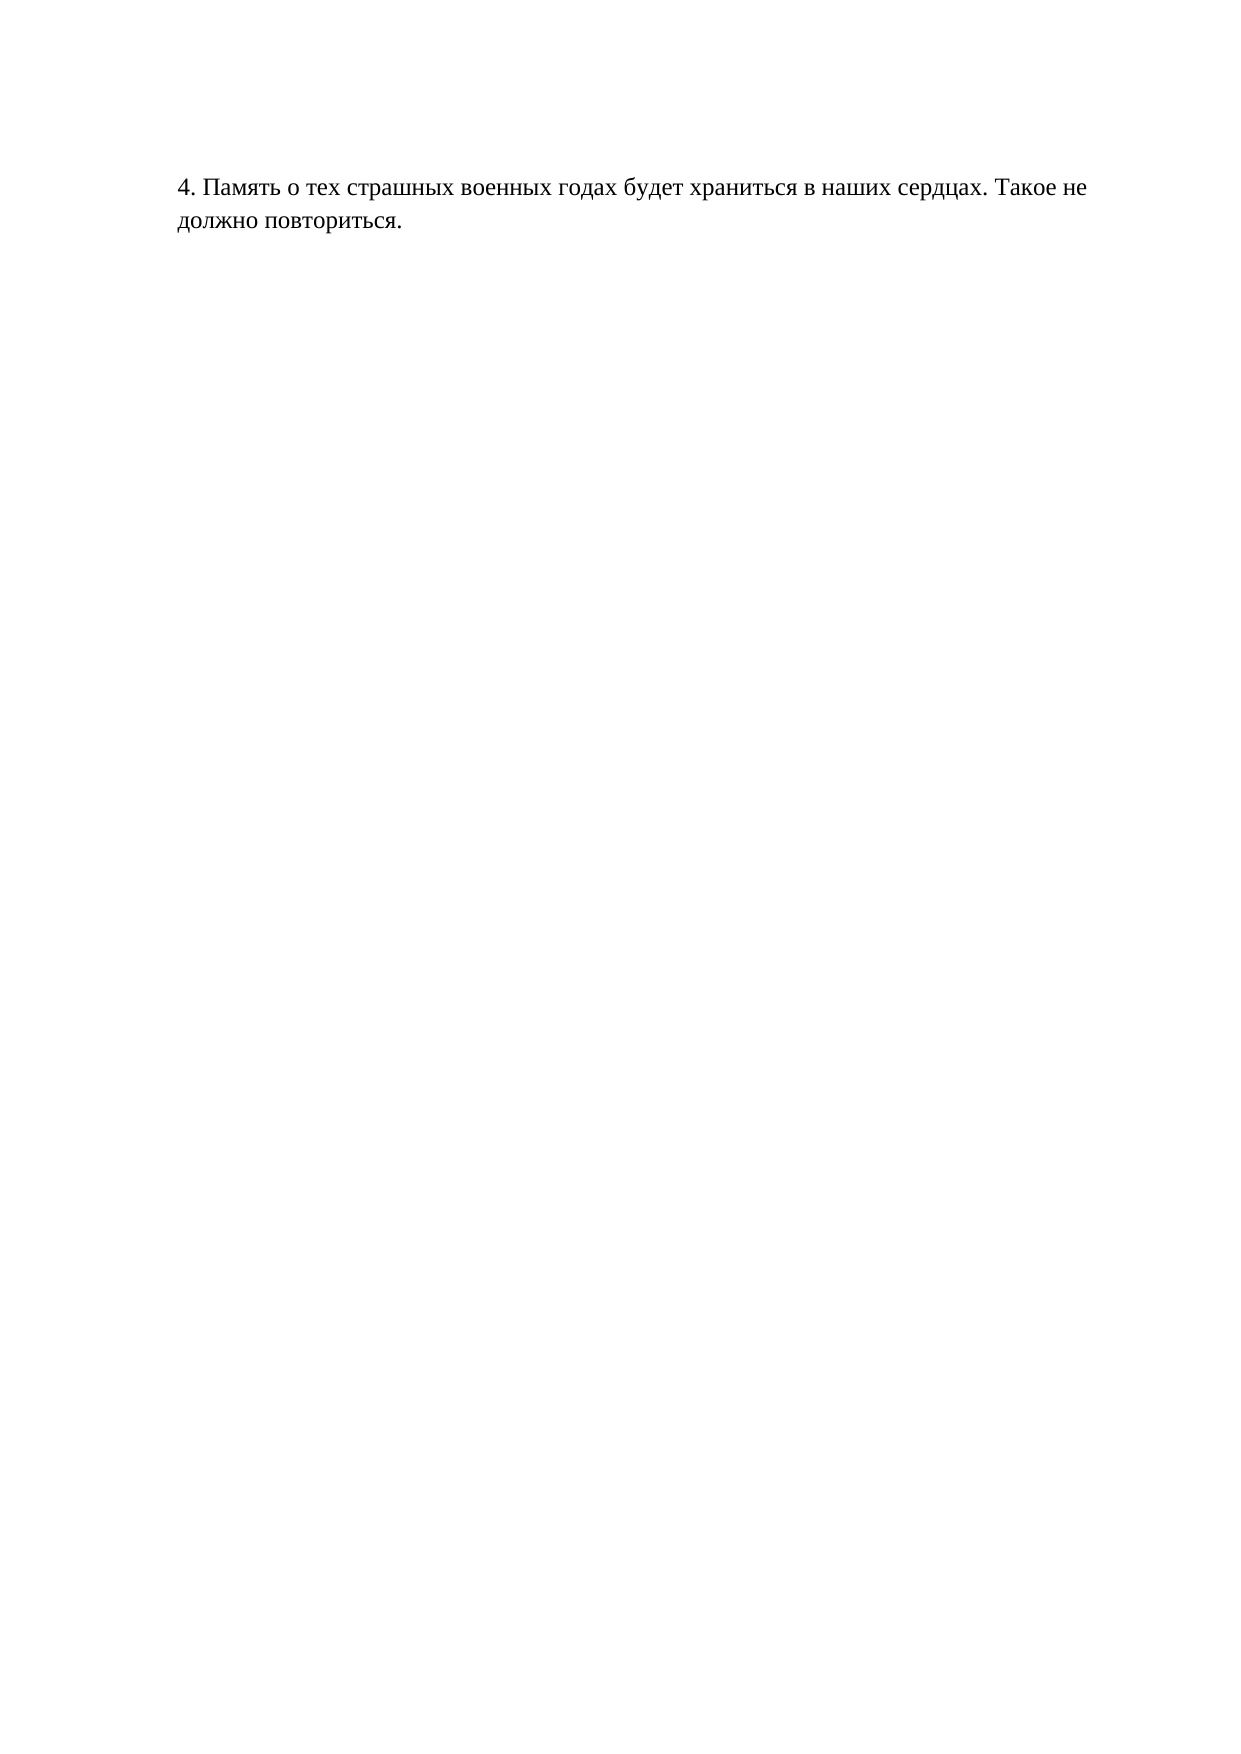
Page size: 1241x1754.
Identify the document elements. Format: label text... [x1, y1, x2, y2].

text 4. Память о тех страшных военных годах будет храниться в наших сердцах. Такое не должно повториться. [177, 172, 1152, 234]
